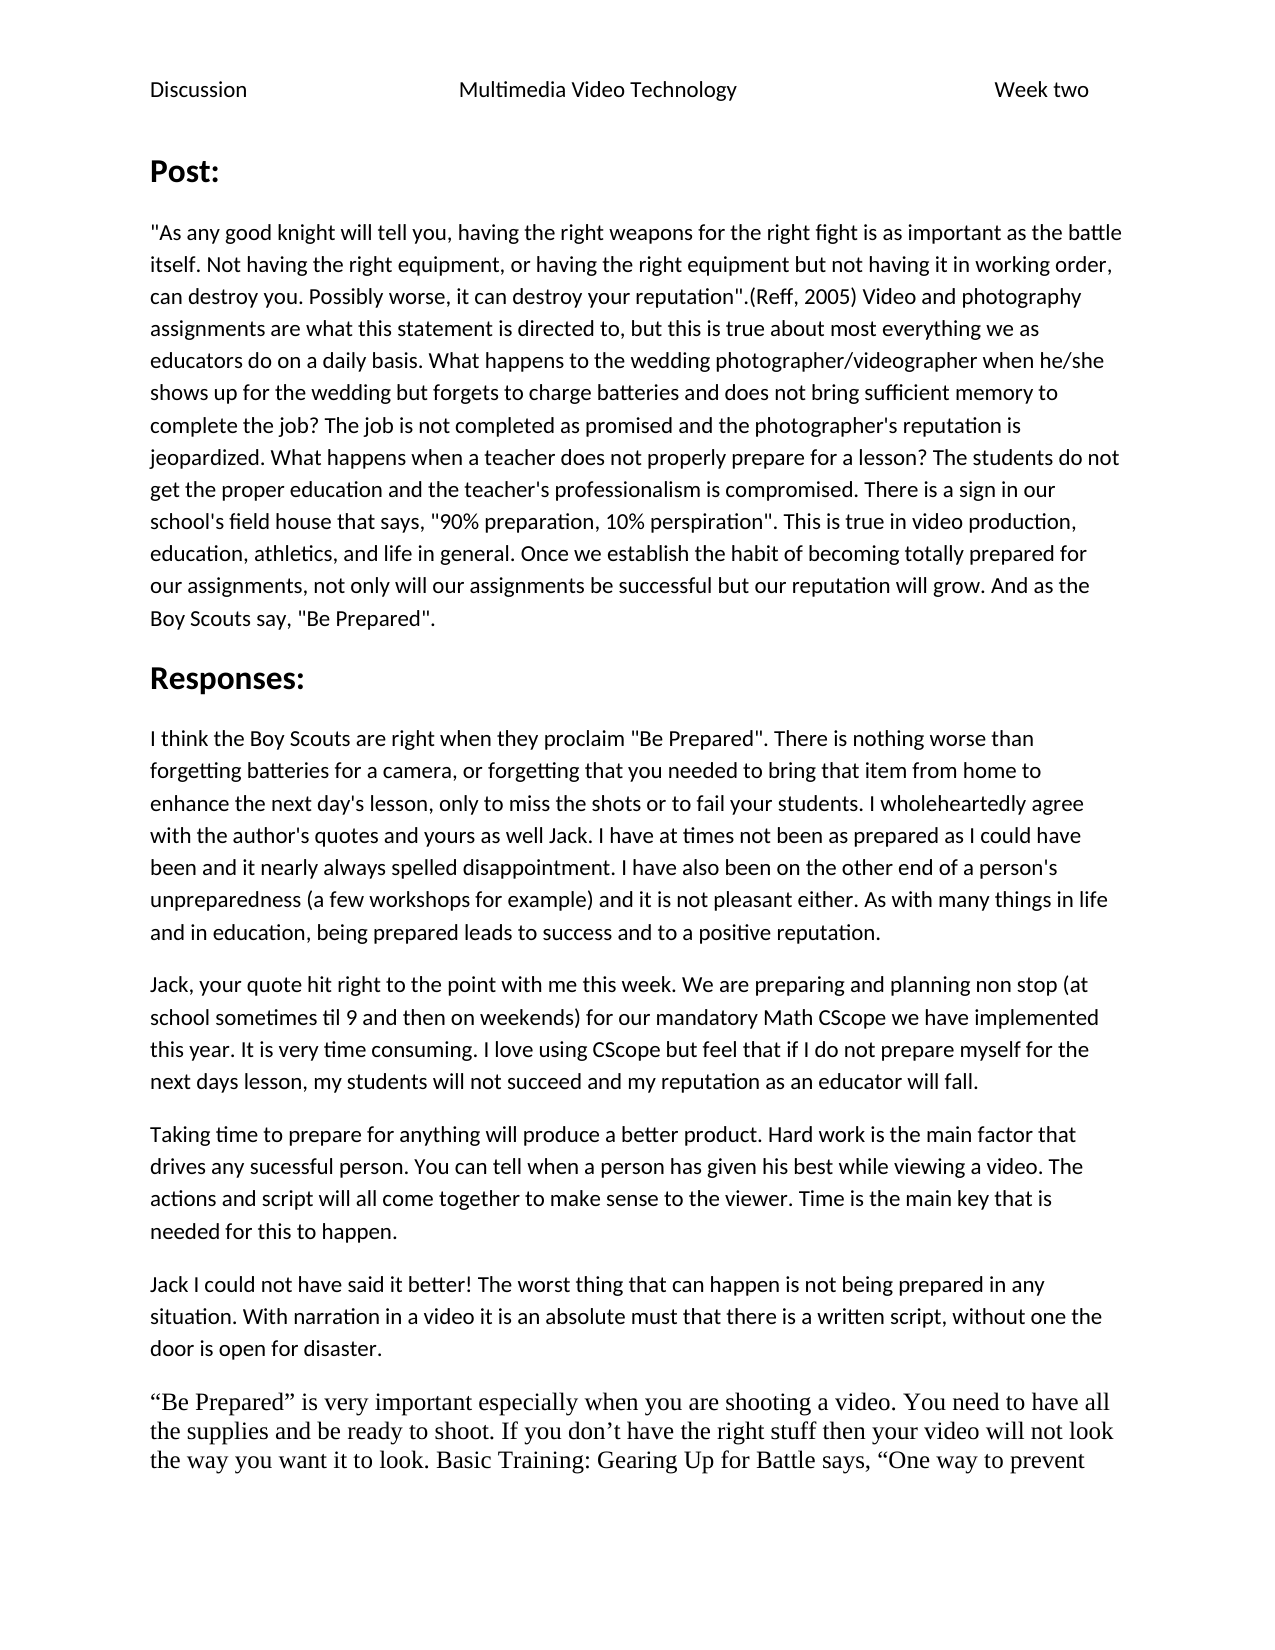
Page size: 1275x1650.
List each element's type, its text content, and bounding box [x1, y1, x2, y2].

text Jack I could not have said it better! The worst thing that can happen is not being prepared in any situation. With narration in a video it is an absolute must that there is a written script, without one the door is open for disaster. [150, 1270, 1125, 1362]
text Jack, your quote hit right to the point with me this week. We are preparing and planning non stop (at school sometimes til 9 and then on weekends) for our mandatory Math CScope we have implemented this year. It is very time consuming. I love using CScope but feel that if I do not prepare myself for the next days lesson, my students will not succeed and my reputation as an educator will fall. [150, 971, 1125, 1095]
text "As any good knight will tell you, having the right weapons for the right fight is as important as the battle itself. Not having the right equipment, or having the right equipment but not having it in working order, can destroy you. Possibly worse, it can destroy your reputation".(Reff, 2005) Video and photography assignments are what this statement is directed to, but this is true about most everything we as educators do on a daily basis. What happens to the wedding photographer/videographer when he/she shows up for the wedding but forgets to charge batteries and does not bring sufficient memory to complete the job? The job is not completed as promised and the photographer's reputation is jeopardized. What happens when a teacher does not properly prepare for a lesson? The students do not get the proper education and the teacher's professionalism is compromised. There is a sign in our school's field house that says, "90% preparation, 10% perspiration". This is true in video production, education, athletics, and life in general. Once we establish the habit of becoming totally prepared for our assignments, not only will our assignments be successful but our reputation will grow. And as the Boy Scouts say, "Be Prepared". [150, 218, 1125, 632]
text Responses: [150, 657, 1125, 698]
text Post: [150, 150, 1125, 191]
text I think the Boy Scouts are right when they proclaim "Be Prepared". There is nothing worse than forgetting batteries for a camera, or forgetting that you needed to bring that item from home to enhance the next day's lesson, only to miss the shots or to fail your students. I wholeheartedly agree with the author's quotes and yours as well Jack. I have at times not been as prepared as I could have been and it nearly always spelled disappointment. I have also been on the other end of a person's unpreparedness (a few workshops for example) and it is not pleasant either. As with many things in life and in education, being prepared leads to success and to a positive reputation. [150, 724, 1125, 946]
text Taking time to prepare for anything will produce a better product. Hard work is the main factor that drives any sucessful person. You can tell when a person has given his best while viewing a video. The actions and script will all come together to make sense to the viewer. Time is the main key that is needed for this to happen. [150, 1120, 1125, 1245]
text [150, 1387, 1125, 1473]
